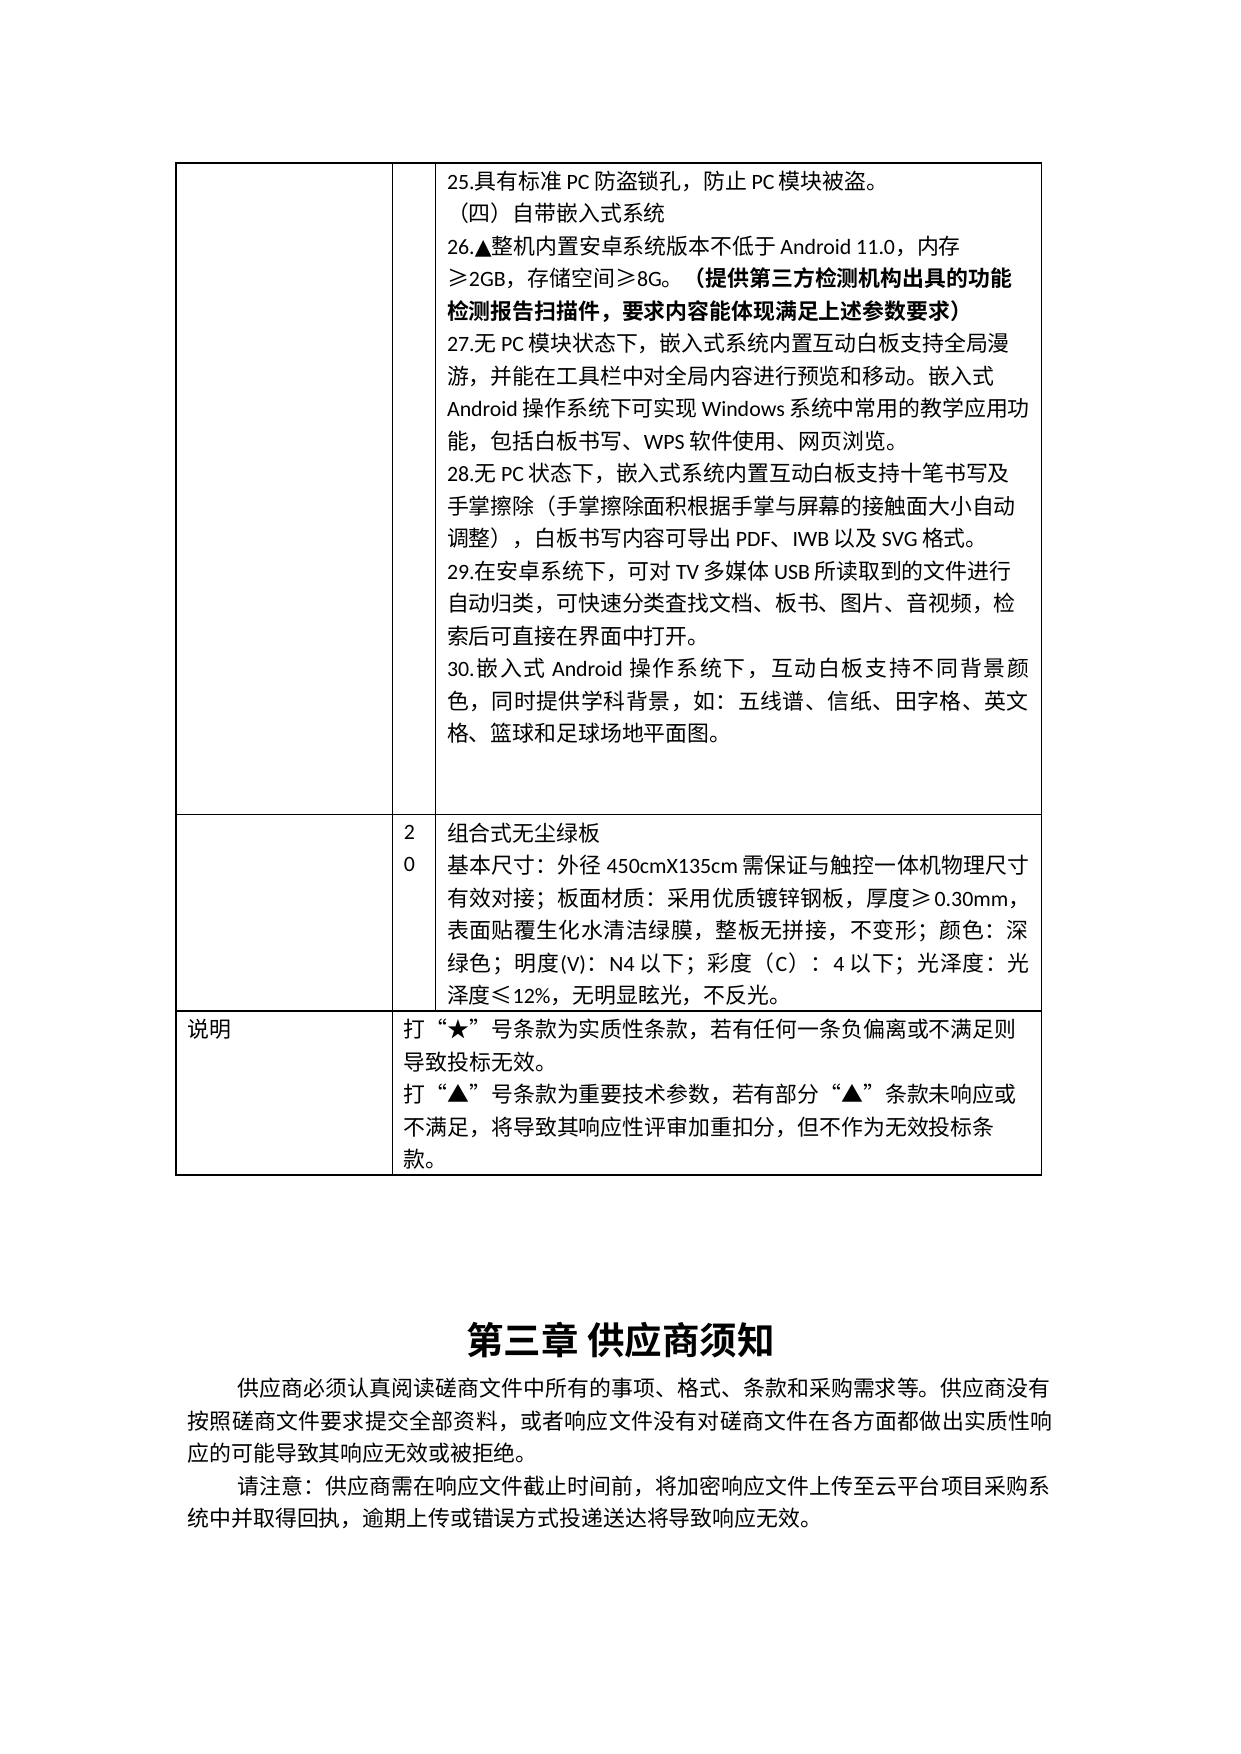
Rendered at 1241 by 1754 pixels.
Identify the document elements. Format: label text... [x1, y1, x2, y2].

table_cell 组合式无尘绿板 基本尺寸：外径450cmX135cm需保证与触控一体机物理尺寸有效对接；板面材质：采用优质镀锌钢板，厚度≥0.30mm，表面贴覆生化水清洁绿膜，整板无拼接，不变形；颜色：深绿色；明度(V)：N4以下；彩度（C）：4以下；光泽度：光泽度≤12%，无明显眩光，不反光。 [436, 815, 1041, 1010]
text 请注意：供应商需在响应文件截止时间前，将加密响应文件上传至云平台项目采购系统中并取得回执，逾期上传或错误方式投递送达将导致响应无效。 [187, 1468, 1053, 1533]
table_cell 打“★”号条款为实质性条款，若有任何一条负偏离或不满足则导致投标无效。 打“▲”号条款为重要技术参数，若有部分“▲”条款未响应或不满足，将导致其响应性评审加重扣分，但不作为无效投标条款。 [393, 1012, 1041, 1174]
text 第三章 供应商须知 [187, 1306, 1053, 1371]
table_cell ▲ [177, 164, 392, 813]
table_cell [436, 164, 1041, 813]
table_cell 19 [393, 164, 435, 813]
table_cell 说明 [177, 1012, 392, 1174]
table_cell 20 [393, 815, 435, 1010]
table_cell [177, 815, 392, 1010]
text 供应商必须认真阅读磋商文件中所有的事项、格式、条款和采购需求等。供应商没有按照磋商文件要求提交全部资料，或者响应文件没有对磋商文件在各方面都做出实质性响应的可能导致其响应无效或被拒绝。 [187, 1371, 1053, 1468]
